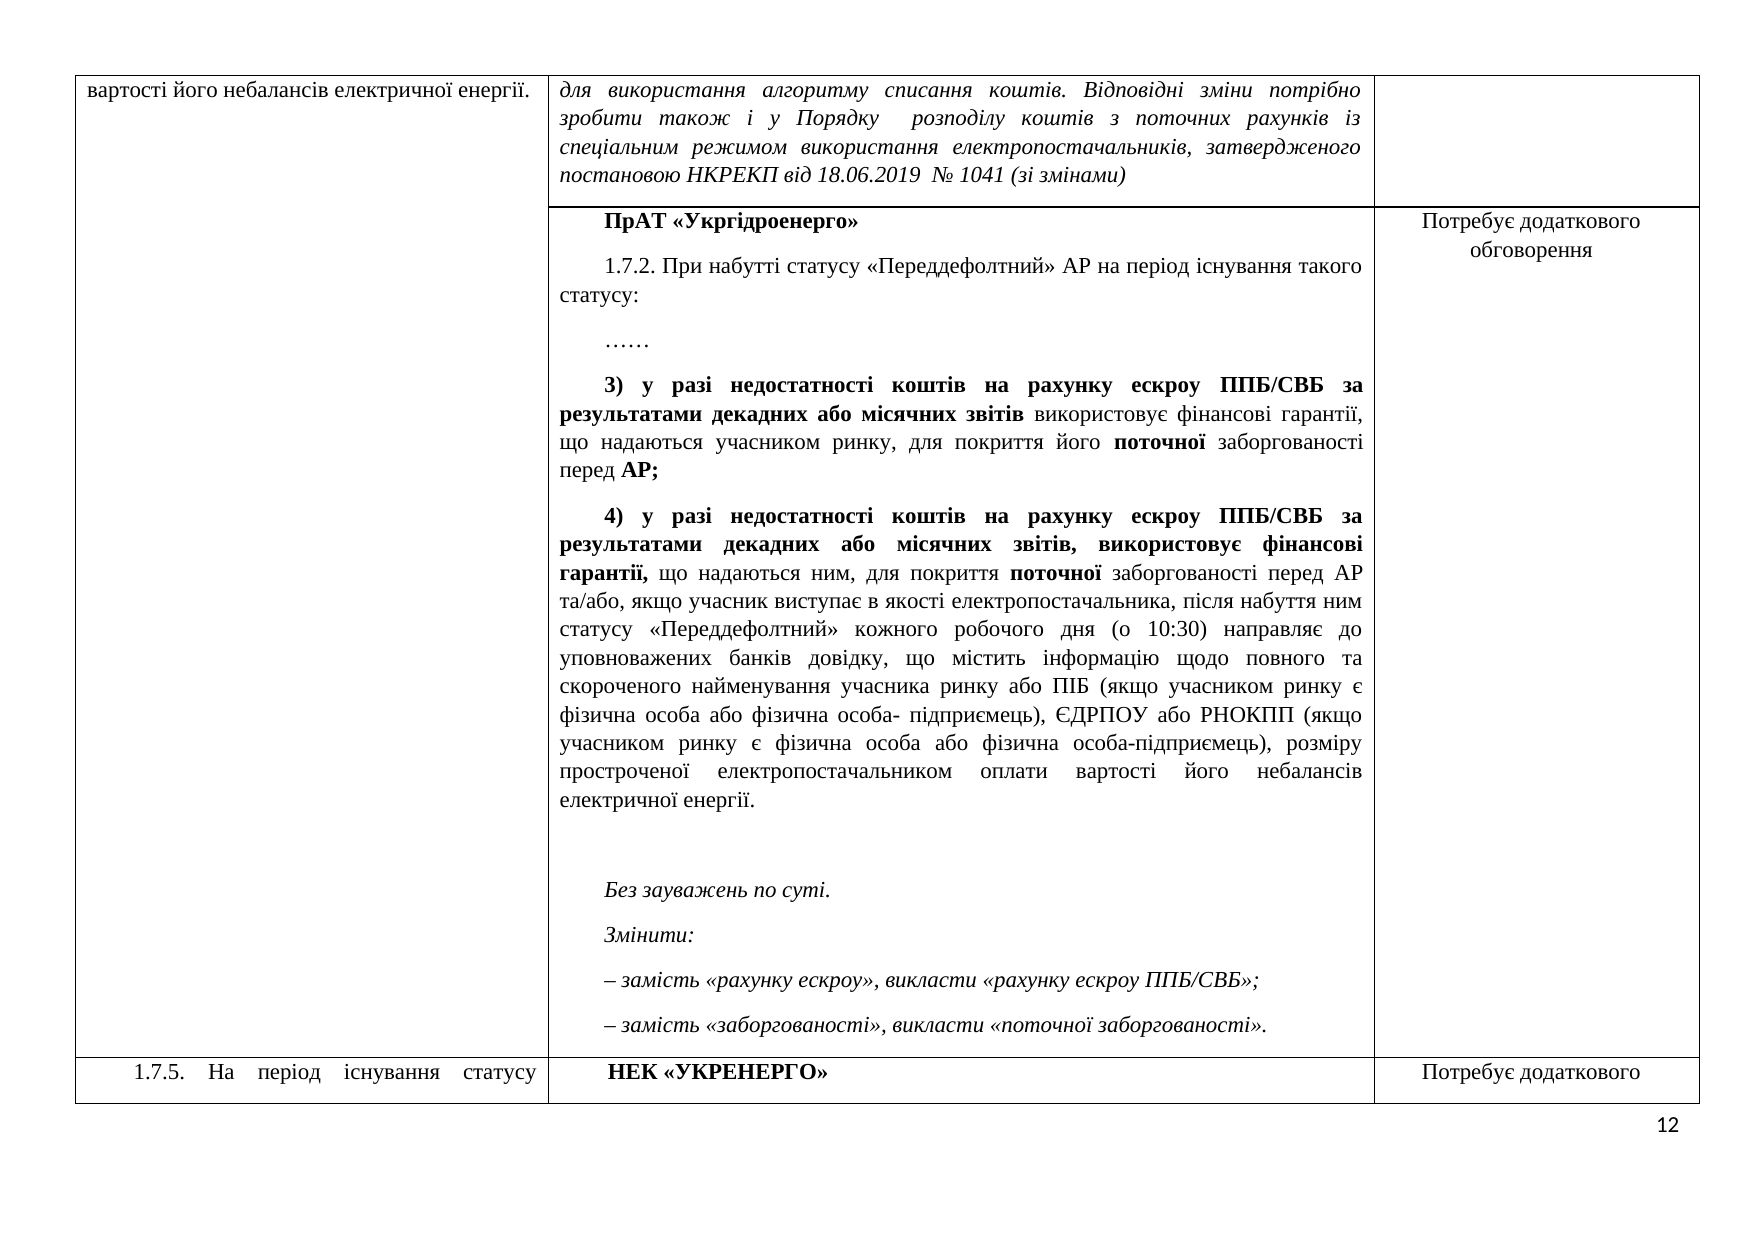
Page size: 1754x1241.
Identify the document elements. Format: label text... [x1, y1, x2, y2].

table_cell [549, 76, 1374, 206]
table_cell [76, 76, 548, 1057]
table_cell Потребує додаткового обговорення [1375, 208, 1699, 1057]
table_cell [1375, 76, 1699, 206]
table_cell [76, 1058, 548, 1103]
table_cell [549, 1058, 1374, 1103]
table_cell ПрАТ «Укргідроенерго» 1.7.2. При набутті статусу «Переддефолтний» АР на період існування такого статусу: …… 3) у разі недостатності коштів на рахунку ескроу ППБ/СВБ за результатами декадних або місячних звітів використовує фінансові гарантії, що надаються учасником ринку, для покриття його поточної заборгованості перед АР; 4) у разі недостатності коштів на рахунку ескроу ППБ/СВБ за результатами декадних або місячних звітів, використовує фінансові гарантії, що надаються ним, для покриття поточної заборгованості перед АР та/або, якщо учасник виступає в якості електропостачальника, після набуття ним статусу «Переддефолтний» кожного робочого дня (о 10:30) направляє до уповноважених банків довідку, що містить інформацію щодо повного та скороченого найменування учасника ринку або ПІБ (якщо учасником ринку є фізична особа або фізична особа- підприємець), ЄДРПОУ або РНОКПП (якщо учасником ринку є фізична особа або фізична особа-підприємець), розміру простроченої електропостачальником оплати вартості його небалансів електричної енергії. Без зауважень по суті. Змінити: – замість «рахунку ескроу», викласти «рахунку ескроу ППБ/СВБ»; – замість «заборгованості», викласти «поточної заборгованості». [549, 208, 1374, 1057]
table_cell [1375, 1058, 1699, 1103]
